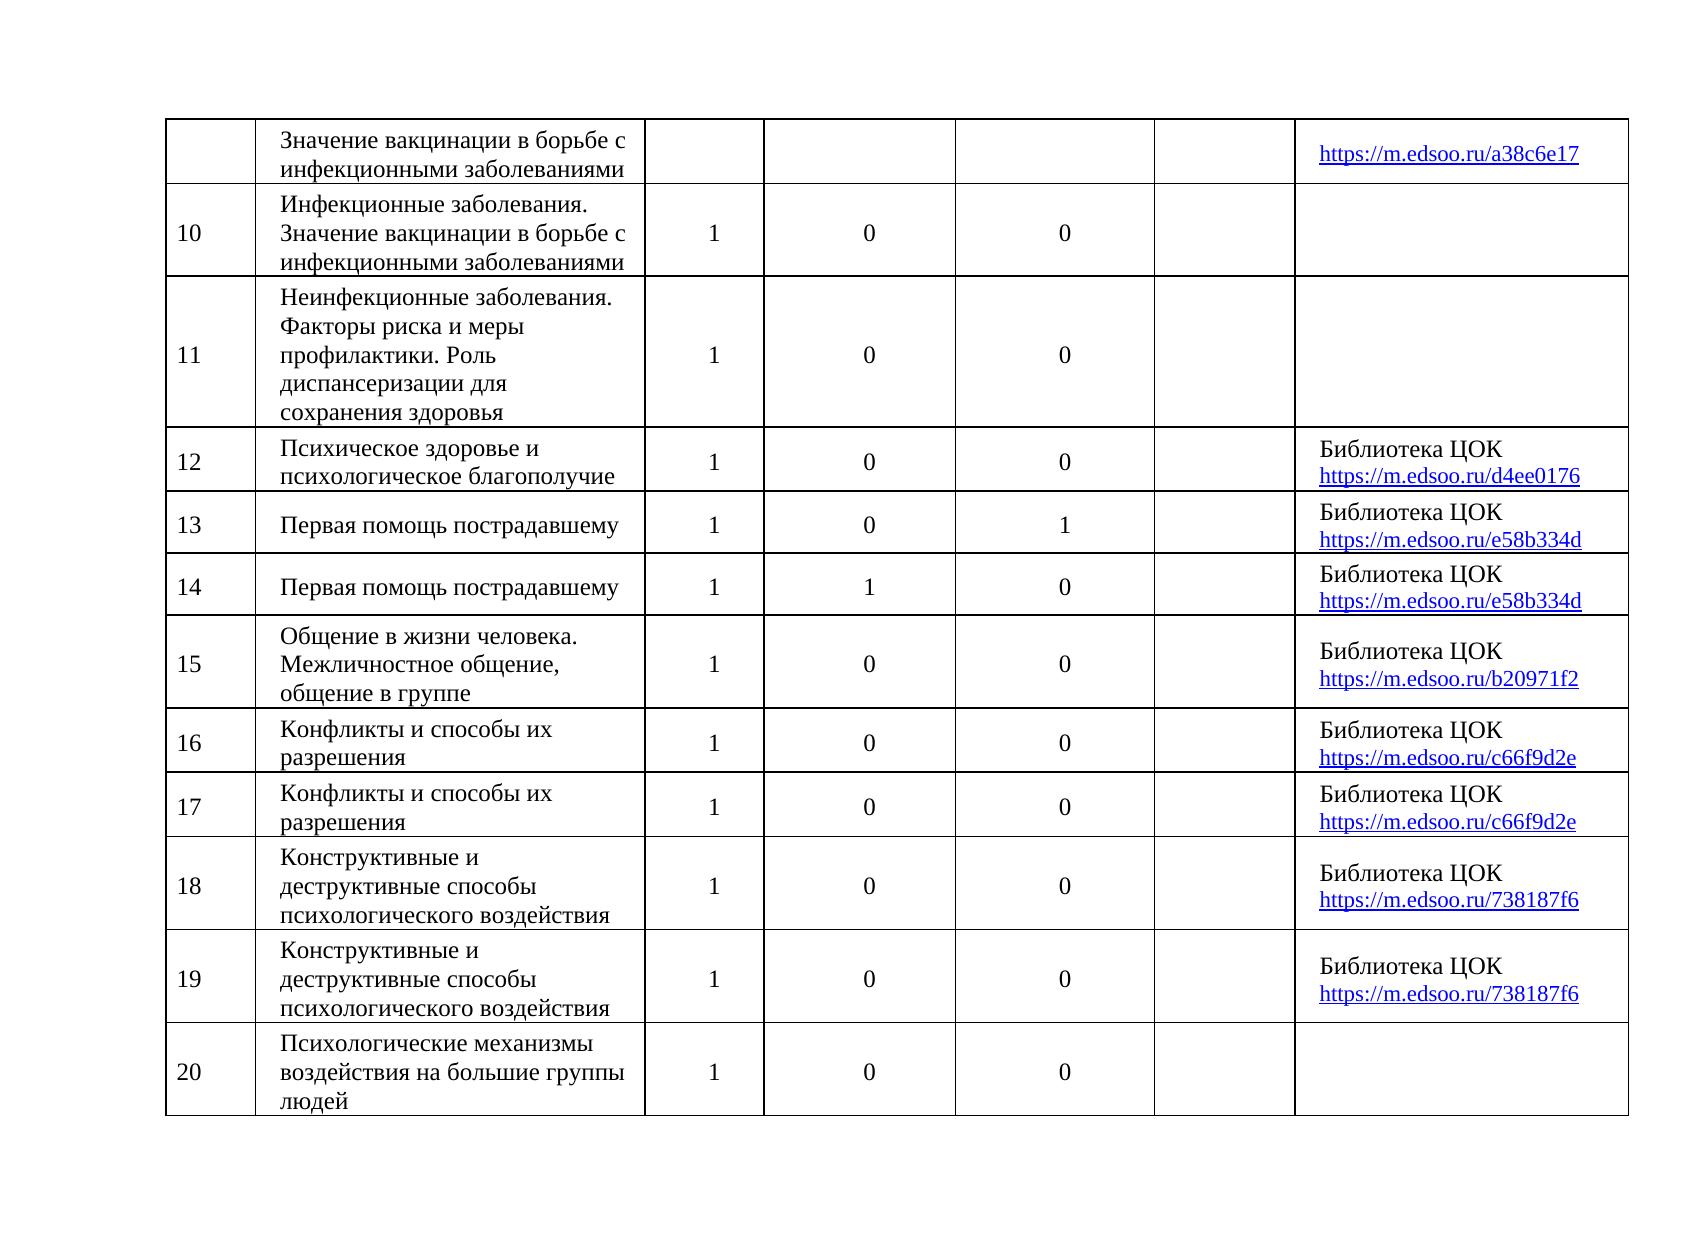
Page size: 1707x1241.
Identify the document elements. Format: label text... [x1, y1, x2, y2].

table_cell [1155, 616, 1294, 707]
table_cell Библиотека ЦОК https://m.edsoo.ru/d4ee0176 [1296, 428, 1628, 490]
table_cell Конструктивные и деструктивные способы психологического воздействия [256, 930, 644, 1022]
table_cell [1155, 120, 1294, 182]
table_cell 0 [765, 428, 955, 490]
table_cell [1155, 773, 1294, 836]
table_cell 0 [956, 1023, 1154, 1114]
table_cell 0 [956, 277, 1154, 426]
table_cell 0 [765, 277, 955, 426]
table_cell Общение в жизни человека. Межличностное общение, общение в группе [256, 616, 644, 707]
table_cell 0 [956, 120, 1154, 182]
table_cell [1155, 709, 1294, 771]
table_cell Библиотека ЦОК https://m.edsoo.ru/738187f6 [1296, 930, 1628, 1022]
table_cell [1155, 554, 1294, 614]
table_cell Библиотека ЦОК https://m.edsoo.ru/738187f6 [1296, 837, 1628, 928]
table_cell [256, 184, 644, 275]
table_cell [256, 120, 644, 182]
table_cell 0 [956, 616, 1154, 707]
table_cell Неинфекционные заболевания. Факторы риска и меры профилактики. Роль диспансеризации для сохранения здоровья [256, 277, 644, 426]
table_cell Первая помощь пострадавшему [256, 554, 644, 614]
table_cell [1155, 492, 1294, 552]
table_cell Библиотека ЦОК https://m.edsoo.ru/b20971f2 [1296, 616, 1628, 707]
table_cell 0 [765, 837, 955, 928]
table_cell 19 [167, 930, 255, 1022]
table_cell 16 [167, 709, 255, 771]
table_cell 0 [765, 709, 955, 771]
table_cell [1296, 1023, 1628, 1114]
table_cell [1155, 428, 1294, 490]
table_cell [1155, 837, 1294, 928]
table_cell 0 [765, 492, 955, 552]
table_cell 15 [167, 616, 255, 707]
table_cell 14 [167, 554, 255, 614]
table_cell Библиотека ЦОК https://m.edsoo.ru/e58b334d [1296, 554, 1628, 614]
table_cell 1 [646, 930, 763, 1022]
table_cell 1 [646, 277, 763, 426]
table_cell 9 [167, 120, 255, 182]
table_cell [1296, 184, 1628, 275]
table_cell [1296, 277, 1628, 426]
table_cell 12 [167, 428, 255, 490]
table_cell 0 [765, 930, 955, 1022]
table_cell 0 [956, 930, 1154, 1022]
table_cell 0 [765, 616, 955, 707]
table_cell 17 [167, 773, 255, 836]
table_cell 10 [167, 184, 255, 275]
table_cell [1155, 277, 1294, 426]
table_cell 1 [646, 428, 763, 490]
table_cell 1 [646, 1023, 763, 1114]
table_cell Конфликты и способы их разрешения [256, 773, 644, 836]
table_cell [1296, 120, 1628, 182]
table_cell 11 [167, 277, 255, 426]
table_cell Психическое здоровье и психологическое благополучие [256, 428, 644, 490]
table_cell [1155, 1023, 1294, 1114]
table_cell Библиотека ЦОК https://m.edsoo.ru/c66f9d2e [1296, 773, 1628, 836]
table_cell Библиотека ЦОК https://m.edsoo.ru/c66f9d2e [1296, 709, 1628, 771]
table_cell 0 [765, 184, 955, 275]
table_cell 1 [765, 554, 955, 614]
table_cell 1 [646, 554, 763, 614]
table_cell 1 [646, 120, 763, 182]
table_cell 0 [765, 773, 955, 836]
table_cell 0 [956, 837, 1154, 928]
table_cell [1155, 930, 1294, 1022]
table_cell 0 [956, 184, 1154, 275]
table_cell 0 [765, 1023, 955, 1114]
table_cell 1 [646, 492, 763, 552]
table_cell 1 [646, 709, 763, 771]
table_cell 0 [956, 773, 1154, 836]
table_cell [256, 1023, 644, 1114]
table_cell 13 [167, 492, 255, 552]
table_cell 0 [956, 709, 1154, 771]
table_cell 0 [765, 120, 955, 182]
table_cell Библиотека ЦОК https://m.edsoo.ru/e58b334d [1296, 492, 1628, 552]
table_cell 20 [167, 1023, 255, 1114]
table_cell 1 [646, 184, 763, 275]
table_cell Первая помощь пострадавшему [256, 492, 644, 552]
table_cell 18 [167, 837, 255, 928]
table_cell 1 [956, 492, 1154, 552]
table_cell 1 [646, 837, 763, 928]
table_cell 1 [646, 773, 763, 836]
table_cell 0 [956, 554, 1154, 614]
table_cell Конструктивные и деструктивные способы психологического воздействия [256, 837, 644, 928]
table_cell Конфликты и способы их разрешения [256, 709, 644, 771]
table_cell 0 [956, 428, 1154, 490]
table_cell 1 [646, 616, 763, 707]
table_cell [1155, 184, 1294, 275]
